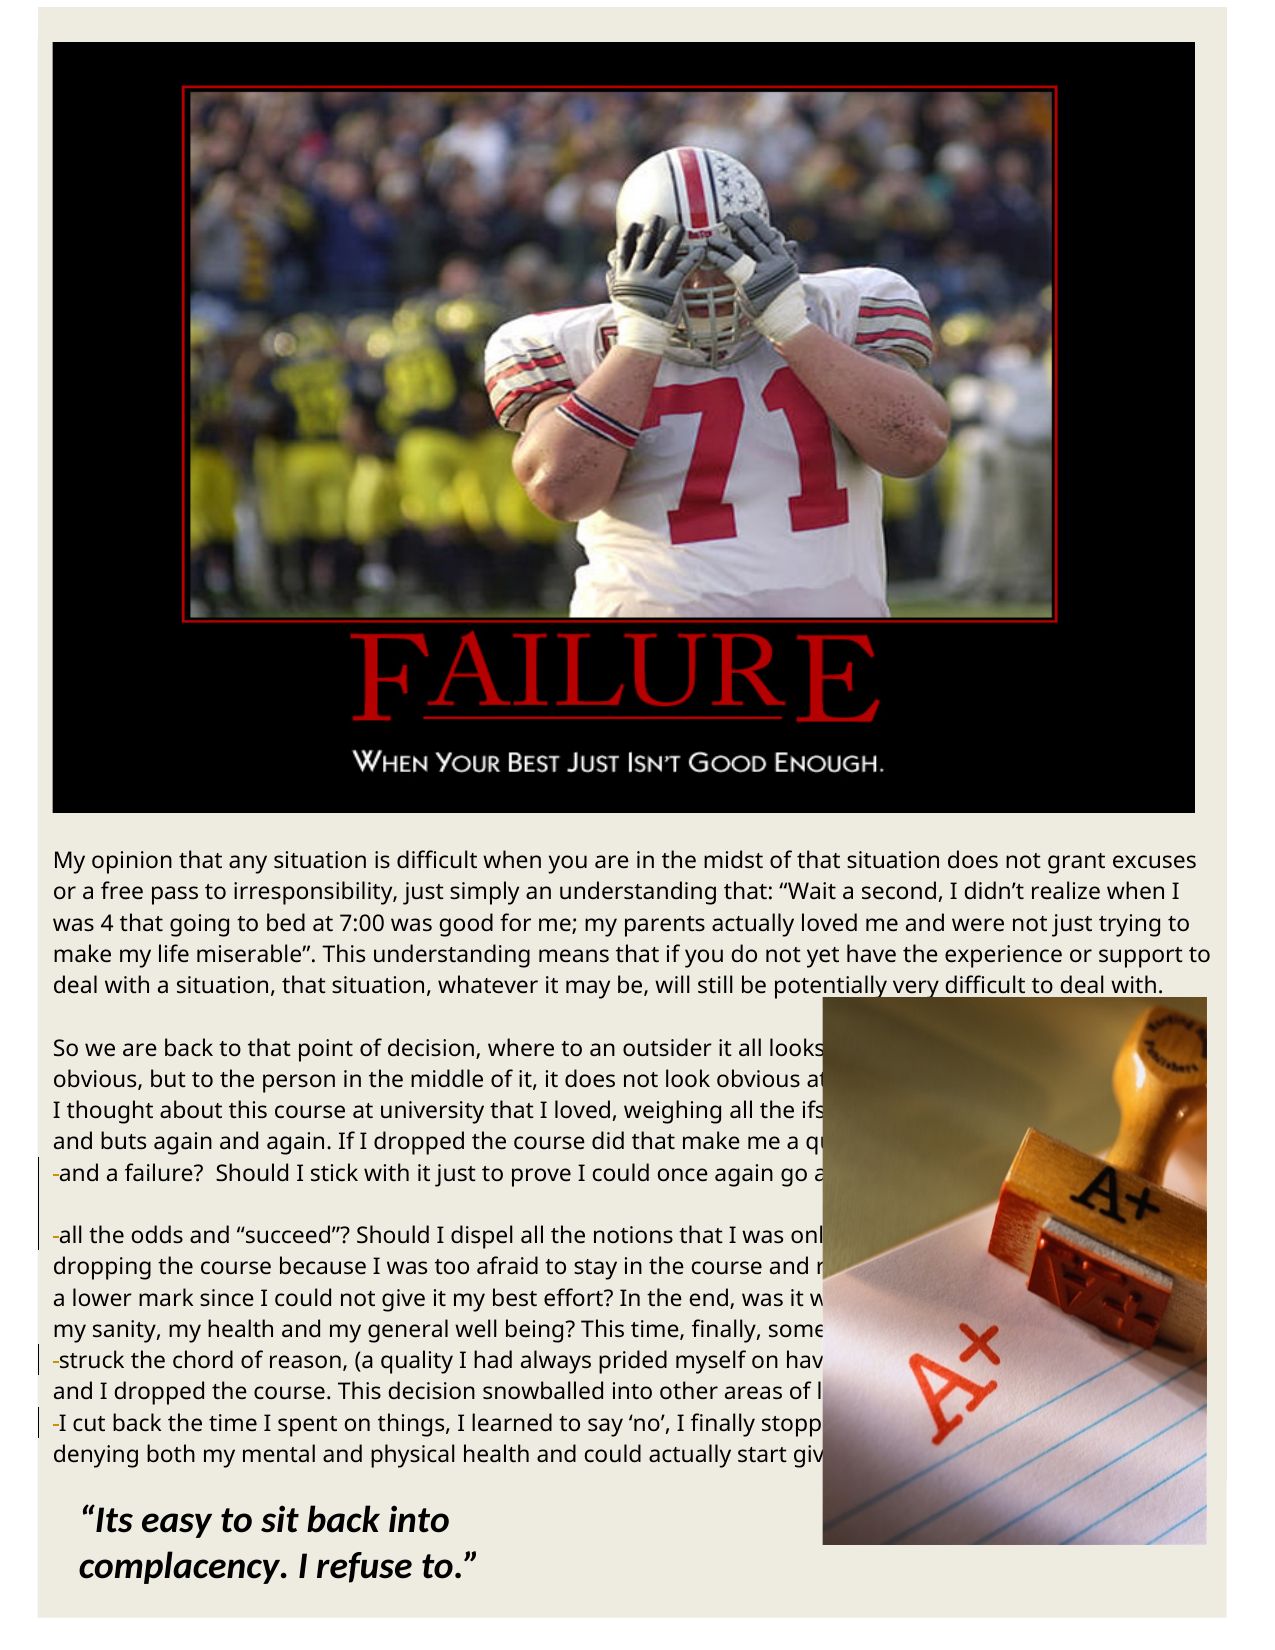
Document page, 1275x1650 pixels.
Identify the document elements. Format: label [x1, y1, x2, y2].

picture [822, 997, 1207, 1545]
picture [52, 42, 1195, 813]
